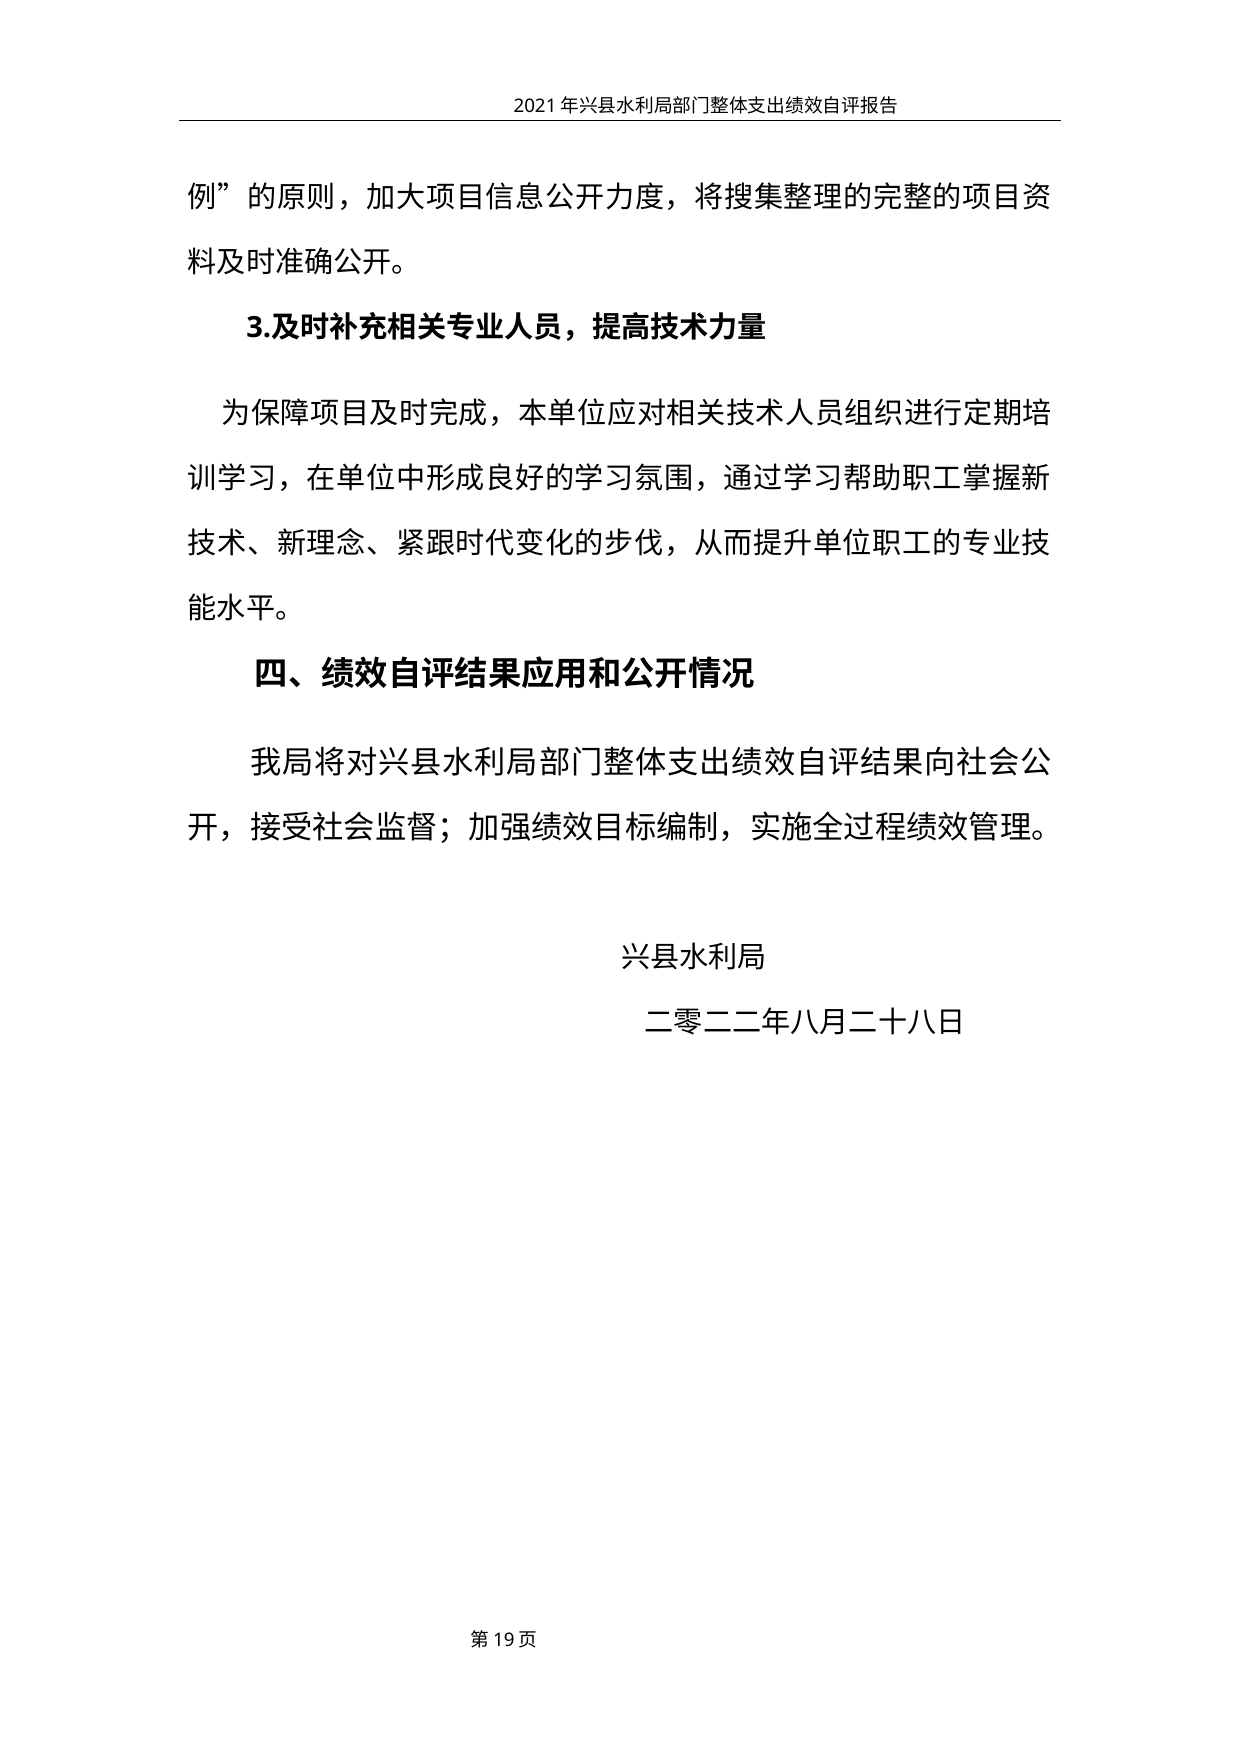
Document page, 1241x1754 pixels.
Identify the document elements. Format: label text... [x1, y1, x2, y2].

text 为保障项目及时完成，本单位应对相关技术人员组织进行定期培训学习，在单位中形成良好的学习氛围，通过学习帮助职工掌握新技术、新理念、紧跟时代变化的步伐，从而提升单位职工的专业技能水平。 [187, 378, 1053, 638]
text 我局将对兴县水利局部门整体支出绩效自评结果向社会公开，接受社会监督；加强绩效目标编制，实施全过程绩效管理。 [187, 727, 1053, 857]
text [187, 162, 1053, 292]
title 四、绩效自评结果应用和公开情况 [187, 638, 1053, 703]
text 二零二二年八月二十八日 [187, 987, 965, 1052]
text 兴县水利局 [187, 922, 965, 987]
title 3.及时补充相关专业人员，提高技术力量 [187, 292, 1053, 357]
